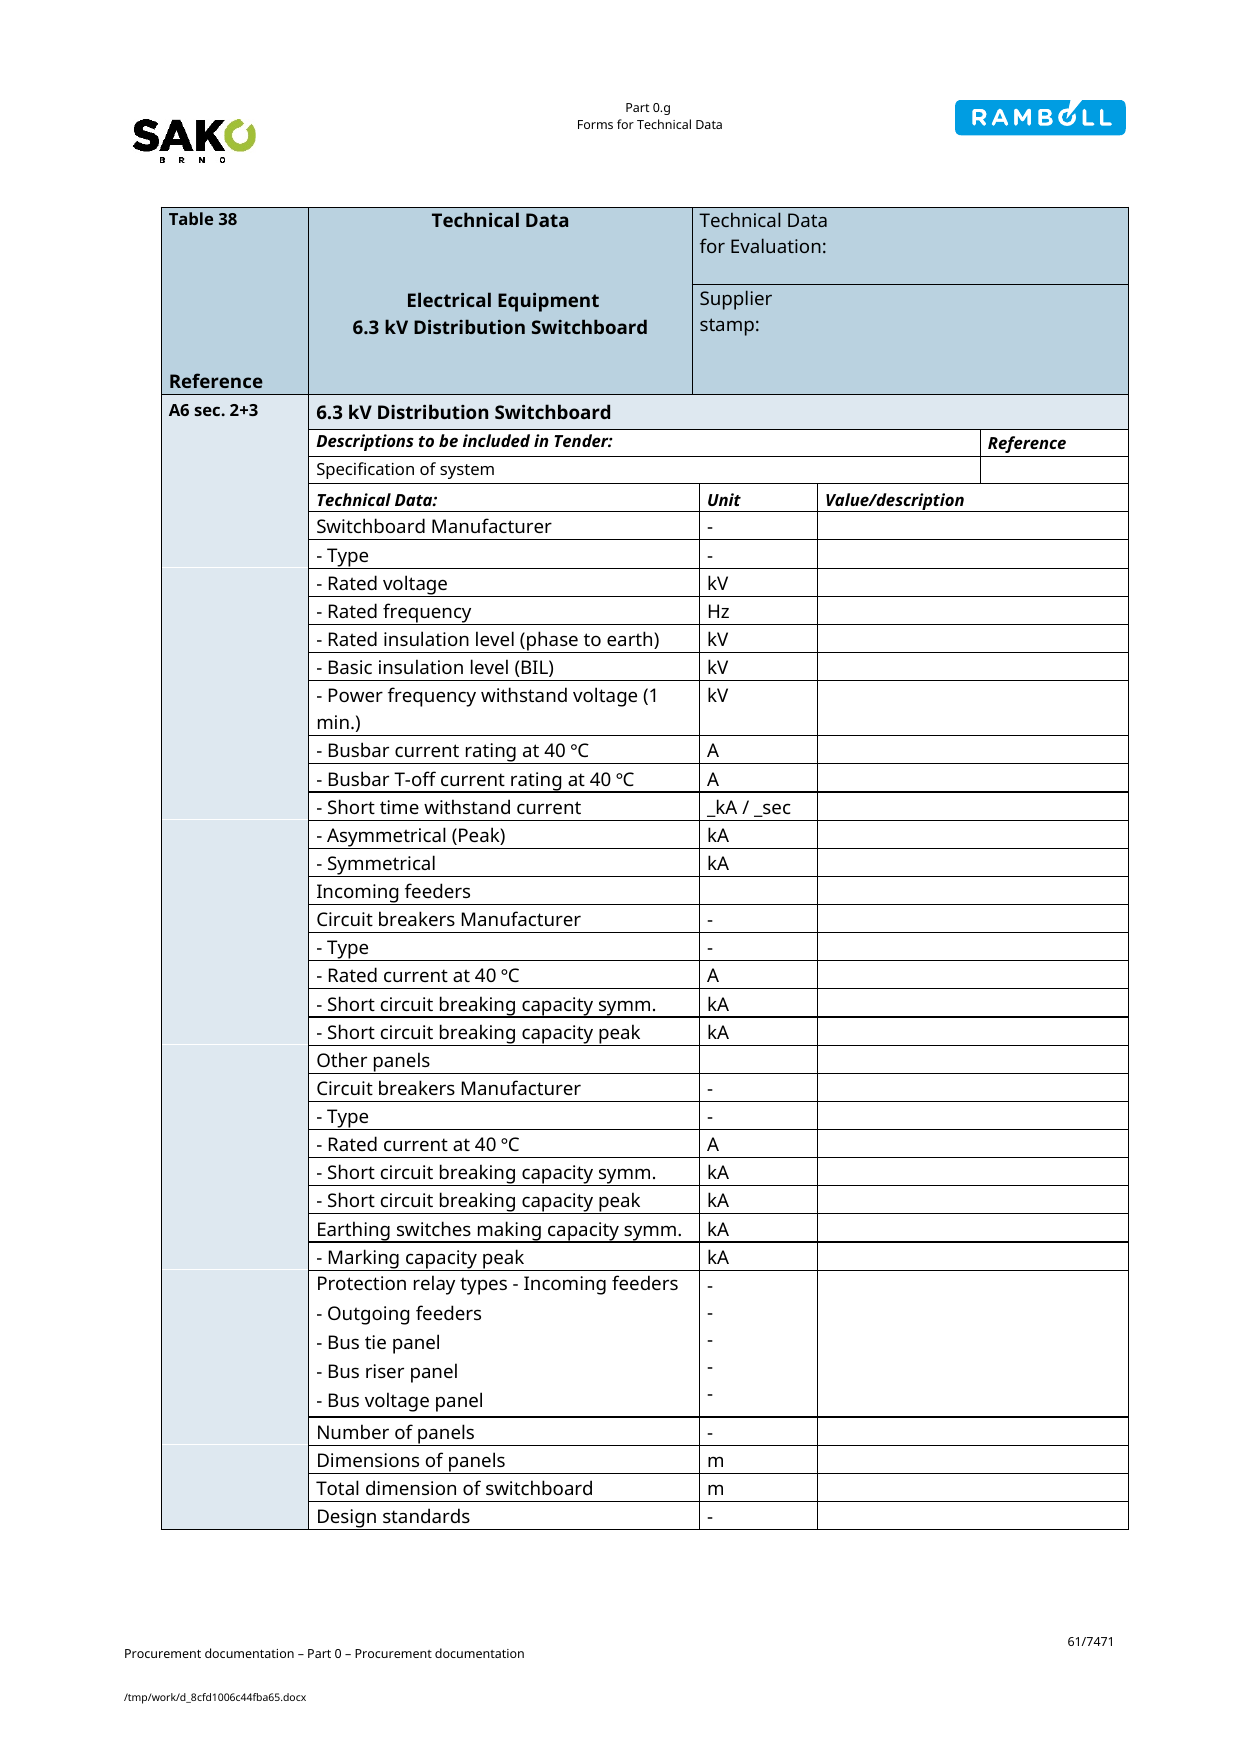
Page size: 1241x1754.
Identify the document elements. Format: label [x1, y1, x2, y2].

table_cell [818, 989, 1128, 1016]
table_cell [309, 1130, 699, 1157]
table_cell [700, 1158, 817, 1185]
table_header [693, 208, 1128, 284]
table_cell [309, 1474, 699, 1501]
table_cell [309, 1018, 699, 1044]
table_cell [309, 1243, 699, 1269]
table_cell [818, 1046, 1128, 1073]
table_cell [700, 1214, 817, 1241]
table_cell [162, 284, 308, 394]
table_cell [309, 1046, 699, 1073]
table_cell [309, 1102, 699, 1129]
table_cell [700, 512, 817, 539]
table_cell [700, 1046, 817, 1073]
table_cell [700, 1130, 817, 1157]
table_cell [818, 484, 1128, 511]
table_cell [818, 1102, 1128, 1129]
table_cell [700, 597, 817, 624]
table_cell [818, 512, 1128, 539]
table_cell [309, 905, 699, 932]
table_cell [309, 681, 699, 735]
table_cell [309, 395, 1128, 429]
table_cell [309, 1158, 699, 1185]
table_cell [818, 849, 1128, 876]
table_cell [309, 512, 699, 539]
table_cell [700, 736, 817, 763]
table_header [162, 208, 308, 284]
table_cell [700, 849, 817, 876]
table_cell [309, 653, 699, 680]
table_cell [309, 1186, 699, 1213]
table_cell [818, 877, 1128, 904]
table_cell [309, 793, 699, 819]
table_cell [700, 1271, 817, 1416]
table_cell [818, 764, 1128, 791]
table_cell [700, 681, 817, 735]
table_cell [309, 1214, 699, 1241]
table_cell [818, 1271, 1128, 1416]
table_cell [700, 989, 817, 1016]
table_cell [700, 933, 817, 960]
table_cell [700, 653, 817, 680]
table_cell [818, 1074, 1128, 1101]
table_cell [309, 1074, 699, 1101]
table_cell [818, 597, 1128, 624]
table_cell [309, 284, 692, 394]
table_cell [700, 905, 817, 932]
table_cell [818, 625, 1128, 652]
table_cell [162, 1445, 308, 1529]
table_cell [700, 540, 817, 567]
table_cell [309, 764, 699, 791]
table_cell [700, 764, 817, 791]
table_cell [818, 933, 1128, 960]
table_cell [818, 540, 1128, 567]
picture [132, 119, 256, 163]
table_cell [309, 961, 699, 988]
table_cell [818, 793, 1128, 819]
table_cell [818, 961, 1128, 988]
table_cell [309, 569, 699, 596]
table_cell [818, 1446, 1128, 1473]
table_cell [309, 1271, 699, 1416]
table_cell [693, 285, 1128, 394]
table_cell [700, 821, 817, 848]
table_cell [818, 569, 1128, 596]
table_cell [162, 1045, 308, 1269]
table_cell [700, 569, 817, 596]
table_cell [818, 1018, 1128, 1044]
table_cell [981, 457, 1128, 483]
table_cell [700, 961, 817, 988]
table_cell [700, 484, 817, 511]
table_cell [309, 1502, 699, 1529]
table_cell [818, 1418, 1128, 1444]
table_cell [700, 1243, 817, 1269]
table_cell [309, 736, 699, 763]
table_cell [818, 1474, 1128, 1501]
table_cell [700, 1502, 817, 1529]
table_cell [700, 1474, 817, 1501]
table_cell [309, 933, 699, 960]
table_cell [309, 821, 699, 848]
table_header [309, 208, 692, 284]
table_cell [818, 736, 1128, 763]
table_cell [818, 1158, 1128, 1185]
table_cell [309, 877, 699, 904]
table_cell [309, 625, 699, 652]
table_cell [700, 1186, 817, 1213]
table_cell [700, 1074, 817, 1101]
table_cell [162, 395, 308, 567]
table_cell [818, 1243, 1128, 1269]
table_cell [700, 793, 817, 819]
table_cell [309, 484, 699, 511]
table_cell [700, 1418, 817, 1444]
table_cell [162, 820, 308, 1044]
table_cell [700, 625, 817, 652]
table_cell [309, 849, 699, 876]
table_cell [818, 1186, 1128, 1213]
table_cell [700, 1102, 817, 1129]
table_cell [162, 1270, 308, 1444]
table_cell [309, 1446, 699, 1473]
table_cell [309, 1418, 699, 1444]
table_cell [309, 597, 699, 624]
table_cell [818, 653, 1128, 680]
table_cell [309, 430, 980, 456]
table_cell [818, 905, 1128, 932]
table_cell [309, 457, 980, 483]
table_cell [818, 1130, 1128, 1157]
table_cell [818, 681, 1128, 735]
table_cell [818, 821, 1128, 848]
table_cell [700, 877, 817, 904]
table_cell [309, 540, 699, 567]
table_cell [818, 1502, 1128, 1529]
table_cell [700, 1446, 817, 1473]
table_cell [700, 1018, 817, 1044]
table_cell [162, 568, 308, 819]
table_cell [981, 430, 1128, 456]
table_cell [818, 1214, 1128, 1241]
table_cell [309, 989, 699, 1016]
